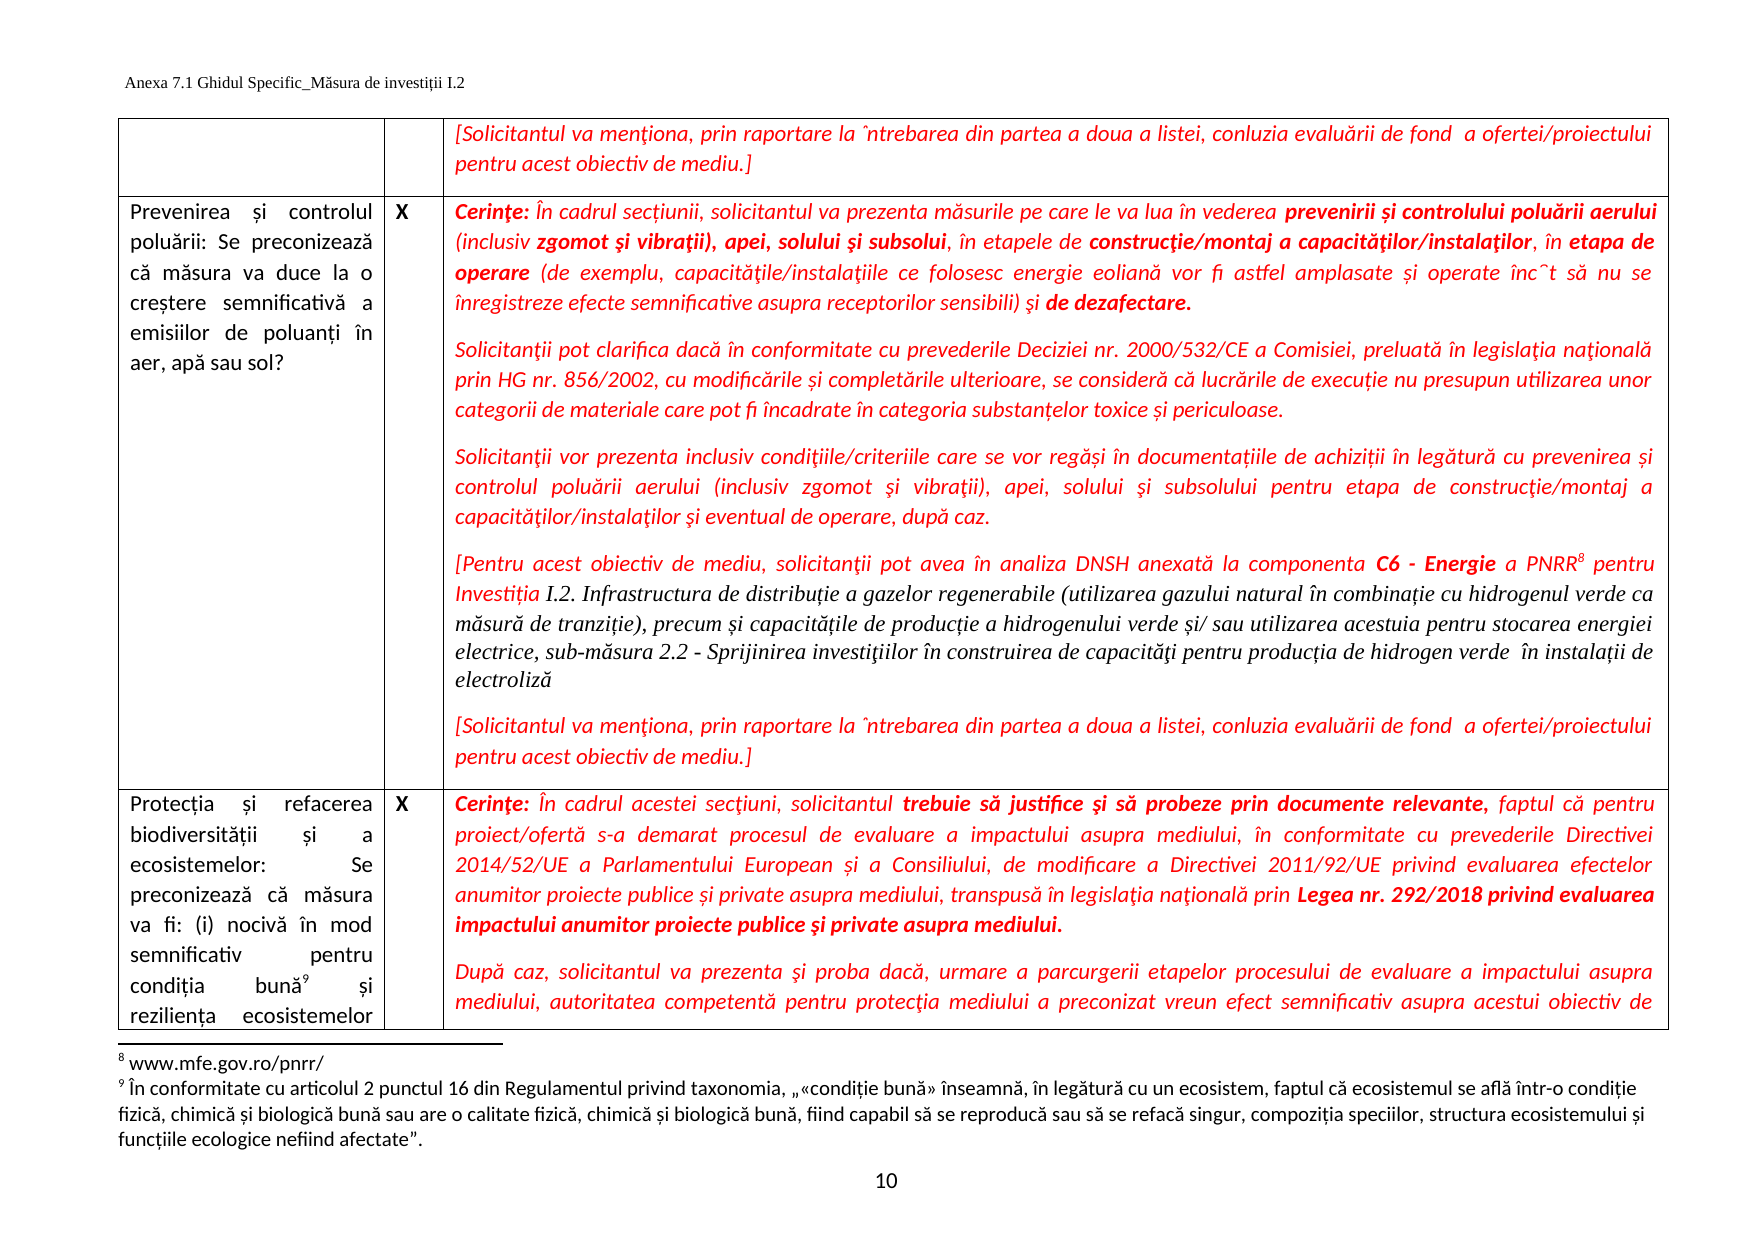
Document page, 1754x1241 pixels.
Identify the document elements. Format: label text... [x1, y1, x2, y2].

table_cell X [385, 197, 443, 788]
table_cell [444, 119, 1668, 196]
table_cell Prevenirea și controlul poluării: Se preconizează că măsura va duce la o creștere semnificativă a emisiilor de poluanți în aer, apă sau sol? [119, 197, 384, 788]
table_cell X [385, 790, 443, 1029]
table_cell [119, 790, 384, 1029]
table_cell Cerinţe: În cadrul secțiunii, solicitantul va prezenta măsurile pe care le va lua în vederea prevenirii și controlului poluării aerului (inclusiv zgomot şi vibraţii), apei, solului şi subsolui, în etapele de construcţie/montaj a capacităţilor/instalaţilor, în etapa de operare (de exemplu, capacităţile/instalaţiile ce folosesc energie eoliană vor fi astfel amplasate și operate încȃt să nu se înregistreze efecte semnificative asupra receptorilor sensibili) şi de dezafectare. Solicitanţii pot clarifica dacă în conformitate cu prevederile Deciziei nr. 2000/532/CE a Comisiei, preluată în legislaţia naţională prin HG nr. 856/2002, cu modificările și completările ulterioare, se consideră că lucrările de execuție nu presupun utilizarea unor categorii de materiale care pot fi încadrate în categoria substanțelor toxice și periculoase. Solicitanţii vor prezenta inclusiv condiţiile/criteriile care se vor regăși în documentațiile de achiziții în legătură cu prevenirea și controlul poluării aerului (inclusiv zgomot şi vibraţii), apei, solului şi subsolului pentru etapa de construcţie/montaj a capacităţilor/instalaţilor şi eventual de operare, după caz. [Pentru acest obiectiv de mediu, solicitanţii pot avea în analiza DNSH anexată la componenta C6 - Energie a PNRR pentru Investiția I.2. Infrastructura de distribuție a gazelor regenerabile (utilizarea gazului natural în combinație cu hidrogenul verde ca măsură de tranziție), precum și capacitățile de producție a hidrogenului verde și/ sau utilizarea acestuia pentru stocarea energiei electrice, sub-măsura 2.2 - Sprijinirea investiţiilor în construirea de capacităţi pentru producția de hidrogen verde în instalații de electroliză [Solicitantul va menţiona, prin raportare la ȋntrebarea din partea a doua a listei, conluzia evaluării de fond a ofertei/proiectului pentru acest obiectiv de mediu.] [444, 197, 1668, 788]
table_cell X [385, 119, 443, 196]
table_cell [119, 119, 384, 196]
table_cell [444, 790, 1668, 1029]
